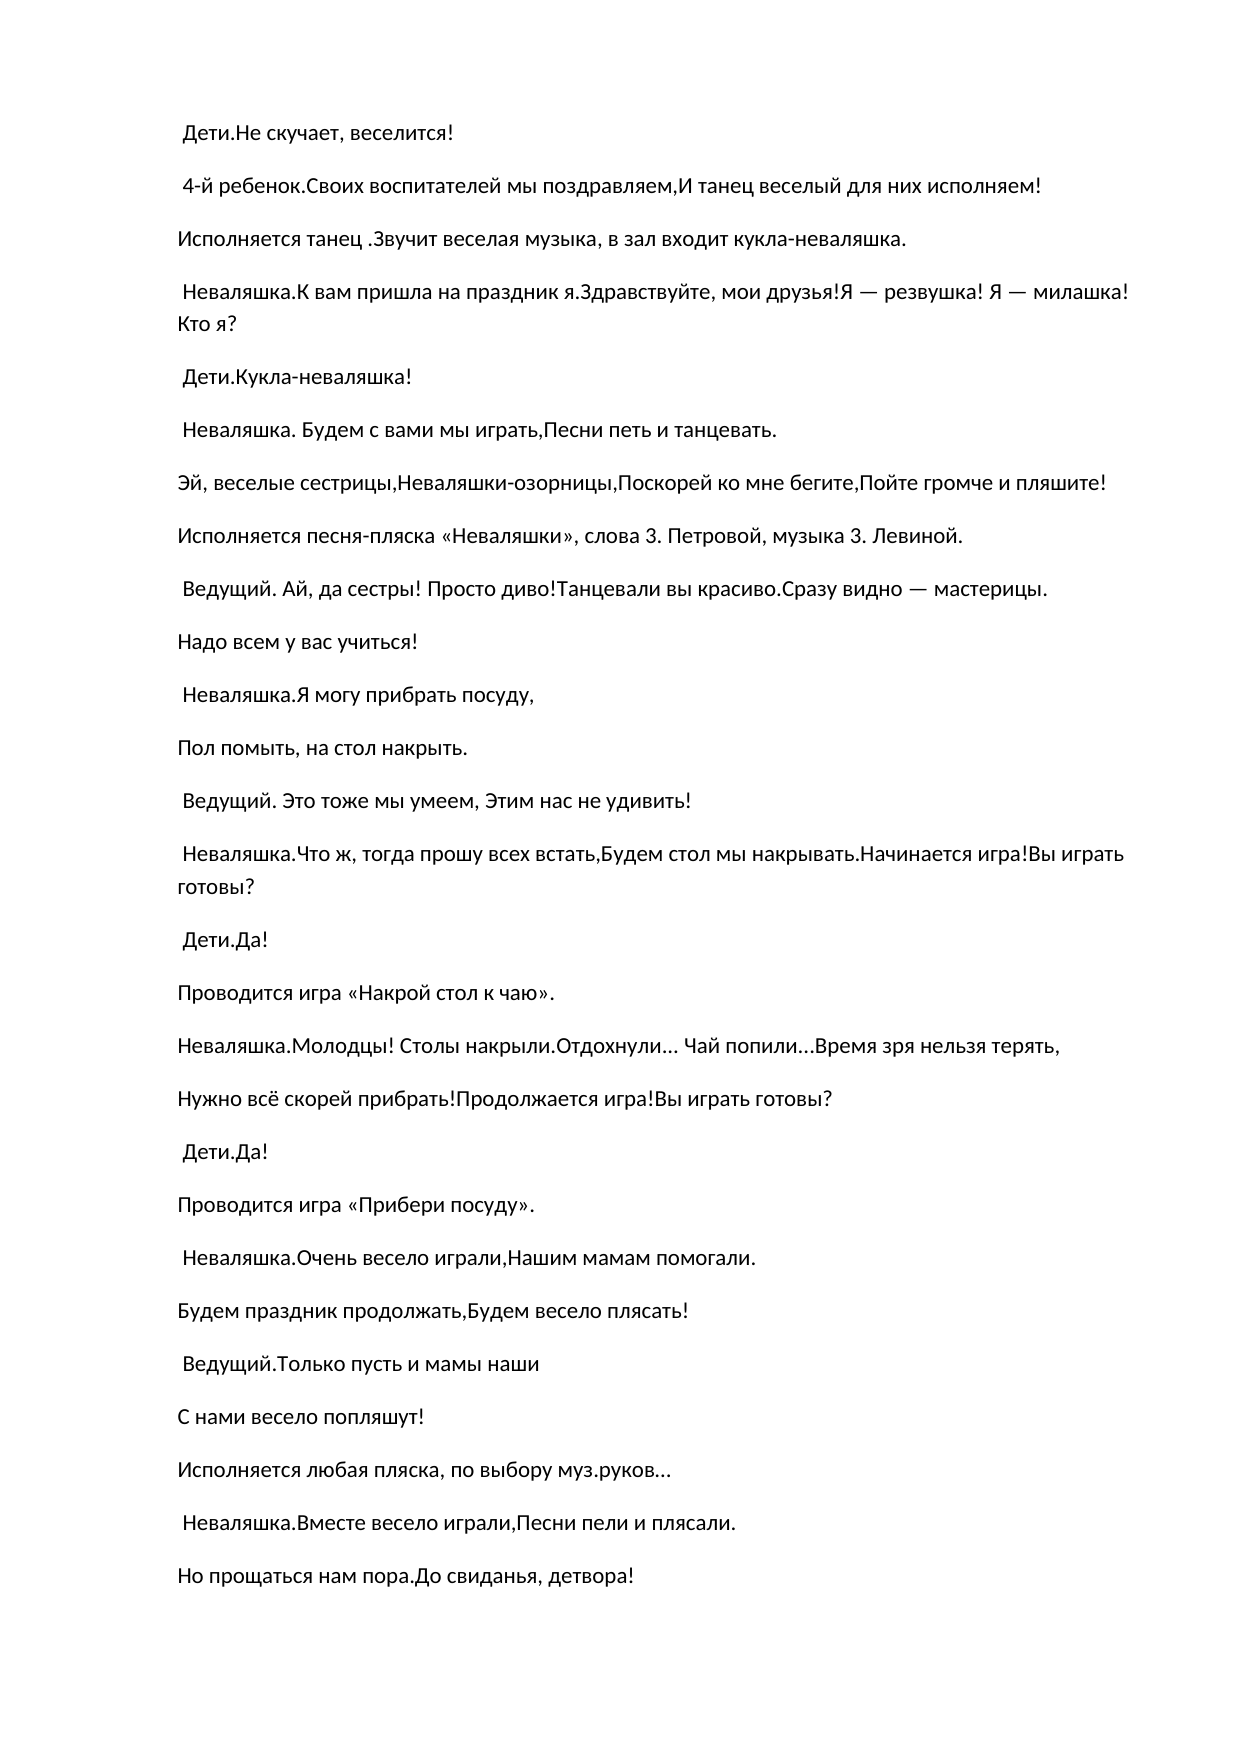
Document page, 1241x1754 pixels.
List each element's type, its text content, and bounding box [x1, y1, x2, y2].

text Пол помыть, на стол накрыть. [177, 733, 1152, 762]
text Неваляшка.Молодцы! Столы накрыли.Отдохнули... Чай попили...Время зря нельзя терять, [177, 1031, 1152, 1059]
text Неваляшка.Я могу прибрать посуду, [177, 681, 1152, 708]
text Ведущий. Это тоже мы умеем, Этим нас не удивить! [177, 787, 1152, 814]
text Надо всем у вас учиться! [177, 627, 1152, 656]
text Неваляшка.Вместе весело играли,Песни пели и плясали. [177, 1508, 1152, 1536]
text Дети.Не скучает, веселится! [177, 118, 1152, 146]
text Будем праздник продолжать,Будем весело плясать! [177, 1296, 1152, 1324]
text Дети.Кукла-неваляшка! [177, 362, 1152, 390]
text Неваляшка.Очень весело играли,Нашим мамам помогали. [177, 1243, 1152, 1271]
text Ведущий. Ай, да сестры! Просто диво!Танцевали вы красиво.Сразу видно — мастерицы. [177, 574, 1152, 602]
text Исполняется танец .Звучит веселая музыка, в зал входит кукла-неваляшка. [177, 224, 1152, 252]
text С нами весело попляшут! [177, 1402, 1152, 1430]
text Исполняется песня-пляска «Неваляшки», слова 3. Петровой, музыка 3. Левиной. [177, 521, 1152, 549]
text Неваляшка.Что ж, тогда прошу всех встать,Будем стол мы накрывать.Начинается игра!Вы играть готовы? [177, 839, 1152, 900]
text Проводится игра «Прибери посуду». [177, 1190, 1152, 1218]
text Ведущий.Только пусть и мамы наши [177, 1349, 1152, 1377]
text Проводится игра «Накрой стол к чаю». [177, 978, 1152, 1006]
text Дети.Да! [177, 1137, 1152, 1165]
text 4-й ребенок.Своих воспитателей мы поздравляем,И танец веселый для них исполняем! [177, 171, 1152, 199]
text Но прощаться нам пора.До свиданья, детвора! [177, 1561, 1152, 1589]
text Дети.Да! [177, 925, 1152, 953]
text Исполняется любая пляска, по выбору муз.руков… [177, 1455, 1152, 1483]
text Нужно всё скорей прибрать!Продолжается игра!Вы играть готовы? [177, 1084, 1152, 1112]
text Неваляшка. Будем с вами мы играть,Песни петь и танцевать. [177, 415, 1152, 443]
text Эй, веселые сестрицы,Неваляшки-озорницы,Поскорей ко мне бегите,Пойте громче и пляшите! [177, 468, 1152, 496]
text Неваляшка.К вам пришла на праздник я.Здравствуйте, мои друзья!Я — резвушка! Я — милашка!Кто я? [177, 277, 1152, 337]
